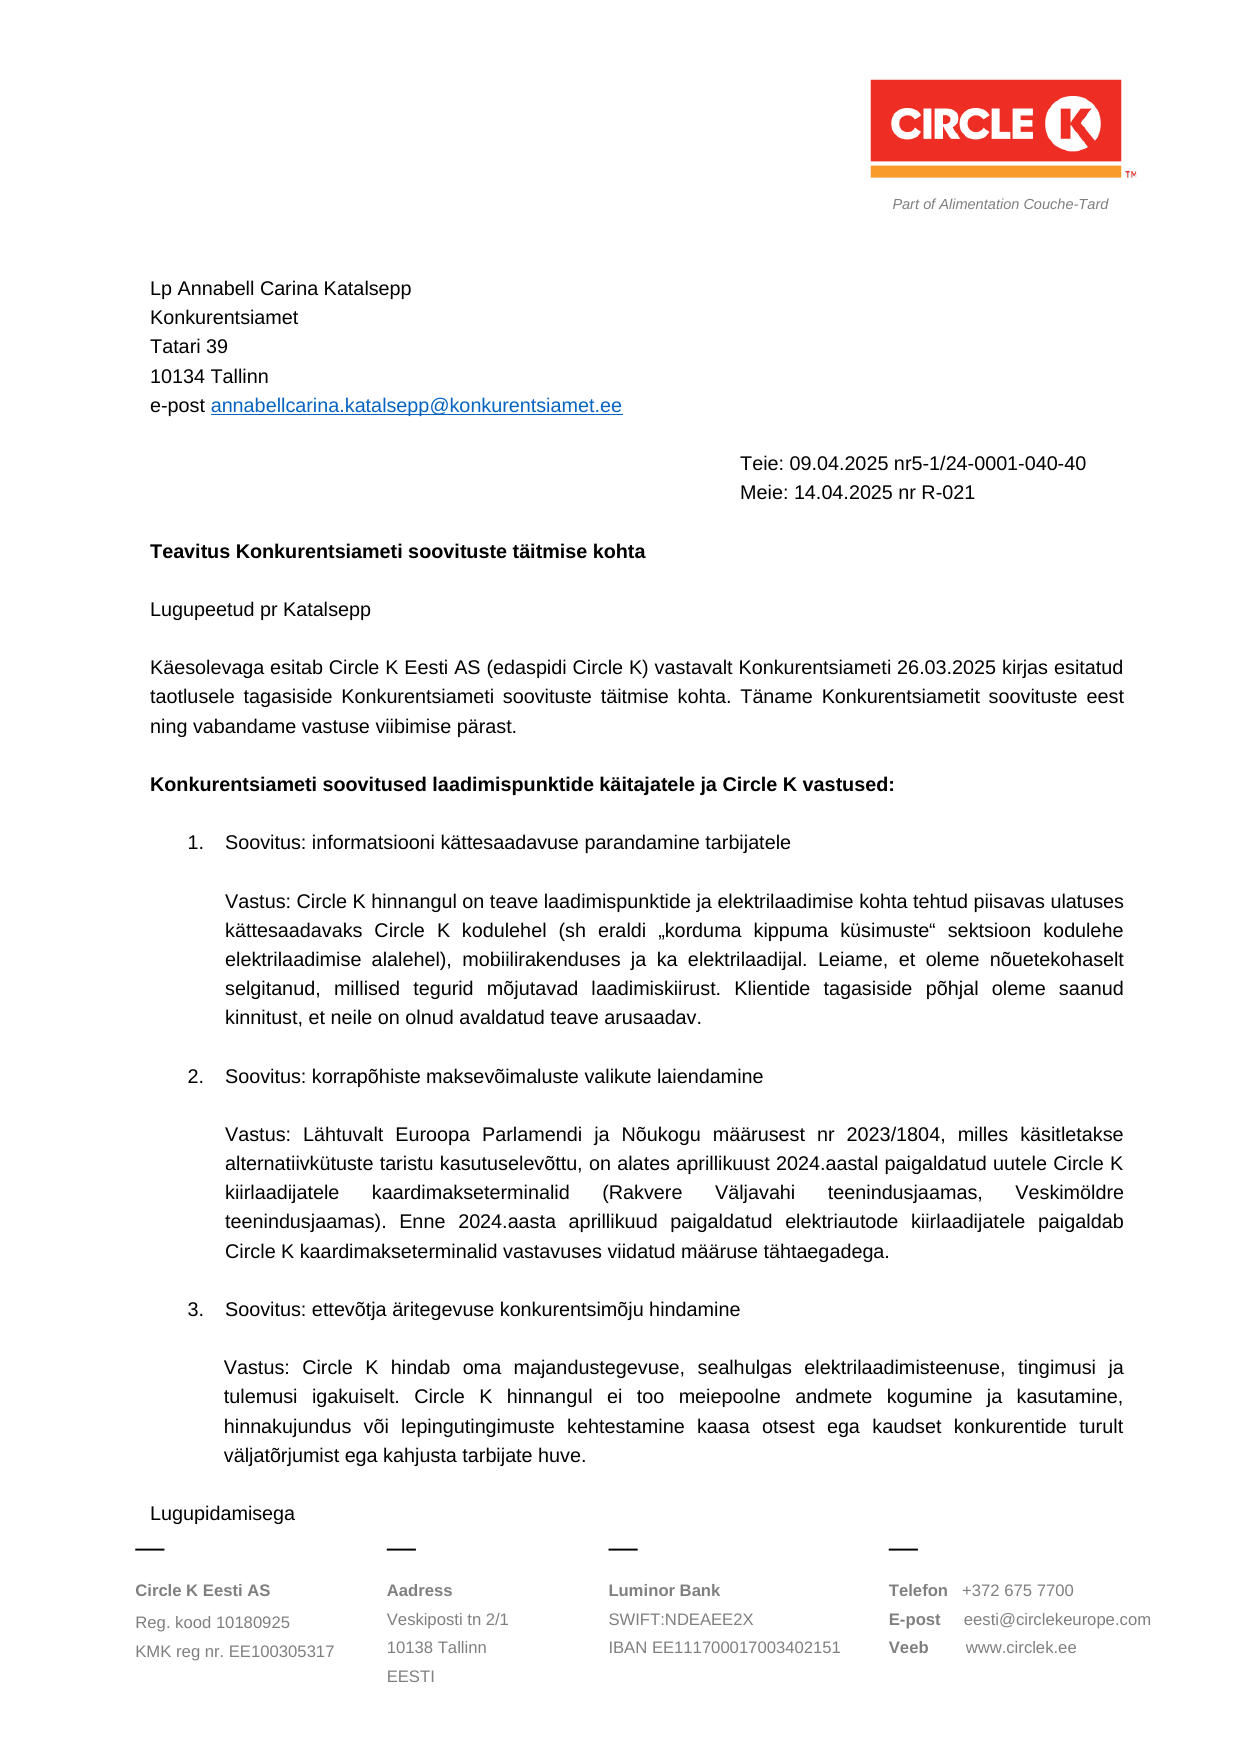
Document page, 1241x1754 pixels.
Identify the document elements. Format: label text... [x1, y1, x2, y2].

text 10134 Tallinn [150, 358, 1125, 387]
text Konkurentsiamet [150, 300, 1125, 329]
text Lugupidamisega [150, 1496, 1125, 1525]
text Lugupeetud pr Katalsepp [150, 591, 1125, 621]
text Vastus: Circle K hindab oma majandustegevuse, sealhulgas elektrilaadimisteenuse, tingimusi ja tulemusi igakuiselt. Circle K hinnangul ei too meiepoolne andmete kogumine ja kasutamine, hinnakujundus või lepingutingimuste kehtestamine kaasa otsest ega kaudset konkurentide turult väljatõrjumist ega kahjusta tarbijate huve. [224, 1350, 1125, 1466]
text Konkurentsiameti soovitused laadimispunktide käitajatele ja Circle K vastused: [150, 766, 1125, 796]
list Soovitus: informatsiooni kättesaadavuse parandamine tarbijatele [187, 825, 1125, 854]
text Meie: 14.04.2025 nr R-021 [666, 475, 1125, 504]
text Teavitus Konkurentsiameti soovituste täitmise kohta [150, 533, 1125, 562]
list Vastus: Lähtuvalt Euroopa Parlamendi ja Nõukogu määrusest nr 2023/1804, milles käsitletakse alternatiivkütuste taristu kasutuselevõttu, on alates aprillikuust 2024.aastal paigaldatud uutele Circle K kiirlaadijatele kaardimakseterminalid (Rakvere Väljavahi teenindusjaamas, Veskimöldre teenindusjaamas). Enne 2024.aasta aprillikuud paigaldatud elektriautode kiirlaadijatele paigaldab Circle K kaardimakseterminalid vastavuses viidatud määruse tähtaegadega. [225, 1116, 1125, 1262]
picture [869, 78, 1137, 179]
text Lp Annabell Carina Katalsepp [150, 271, 1125, 300]
text Käesolevaga esitab Circle K Eesti AS (edaspidi Circle K) vastavalt Konkurentsiameti 26.03.2025 kirjas esitatud taotlusele tagasiside Konkurentsiameti soovituste täitmise kohta. Täname Konkurentsiametit soovituste eest ning vabandame vastuse viibimise pärast. [150, 650, 1125, 737]
list Vastus: Circle K hinnangul on teave laadimispunktide ja elektrilaadimise kohta tehtud piisavas ulatuses kättesaadavaks Circle K kodulehel (sh eraldi „korduma kippuma küsimuste“ sektsioon kodulehe elektrilaadimise alalehel), mobiilirakenduses ja ka elektrilaadijal. Leiame, et oleme nõuetekohaselt selgitanud, millised tegurid mõjutavad laadimiskiirust. Klientide tagasiside põhjal oleme saanud kinnitust, et neile on olnud avaldatud teave arusaadav. [225, 883, 1125, 1029]
list Soovitus: korrapõhiste maksevõimaluste valikute laiendamine [187, 1058, 1125, 1087]
text e-post annabellcarina.katalsepp@konkurentsiamet.ee [150, 387, 1125, 416]
text Tatari 39 [150, 329, 1125, 358]
list Soovitus: ettevõtja äritegevuse konkurentsimõju hindamine [187, 1291, 1125, 1321]
text Teie: 09.04.2025 nr5-1/24-0001-040-40 [150, 446, 1125, 475]
